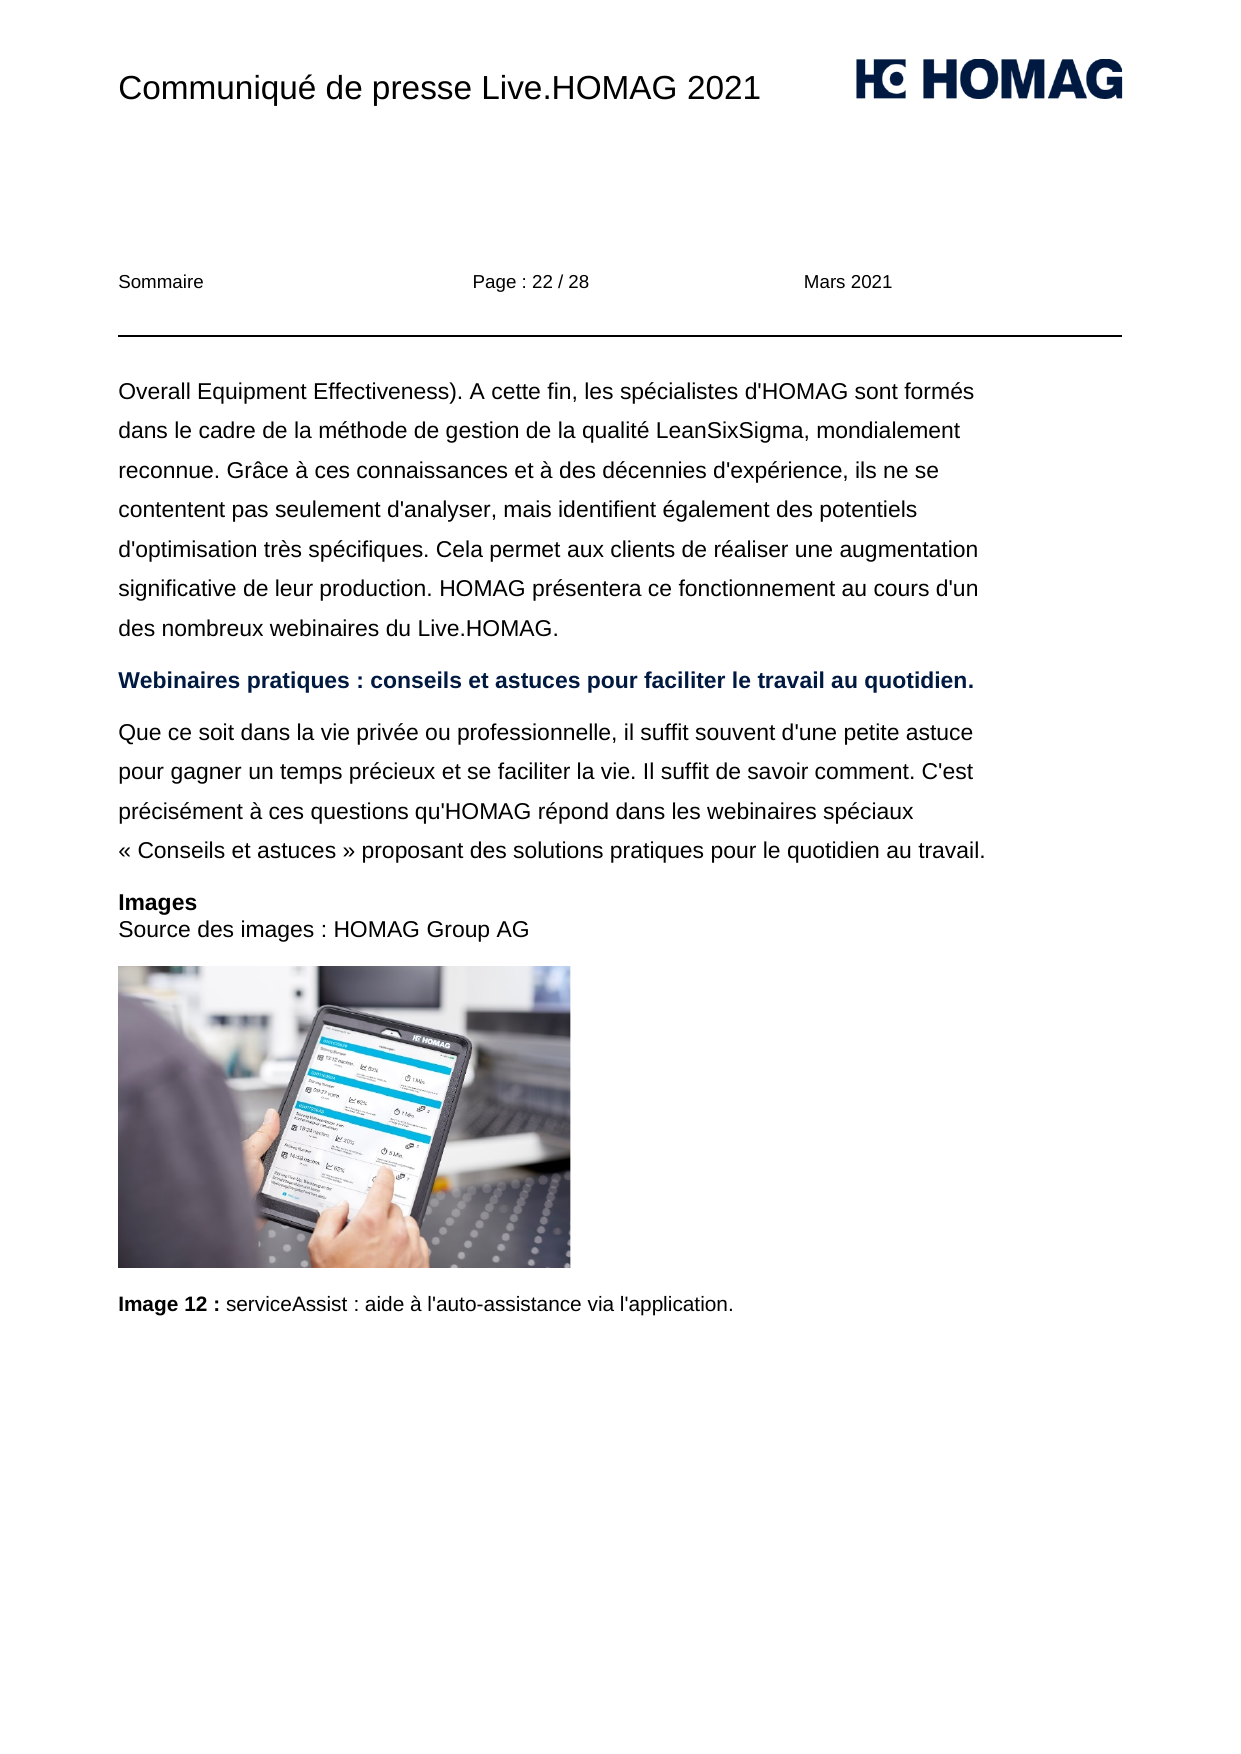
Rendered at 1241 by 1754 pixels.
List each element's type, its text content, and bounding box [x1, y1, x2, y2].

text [118, 378, 1004, 641]
text Que ce soit dans la vie privée ou professionnelle, il suffit souvent d'une petite astuce pour gagner un temps précieux et se faciliter la vie. Il suffit de savoir comment. C'est précisément à ces questions qu'HOMAG répond dans les webinaires spéciaux « Conseils et astuces » proposant des solutions pratiques pour le quotidien au travail. [118, 719, 1004, 864]
text Source des images : HOMAG Group AG [118, 916, 1004, 942]
text Images [118, 889, 1004, 916]
picture [856, 59, 1123, 99]
text Image 12 : serviceAssist : aide à l'auto-assistance via l'application. [118, 1291, 1004, 1315]
subtitle Webinaires pratiques : conseils et astuces pour faciliter le travail au quotidien. [118, 667, 1004, 693]
picture [118, 966, 571, 1268]
